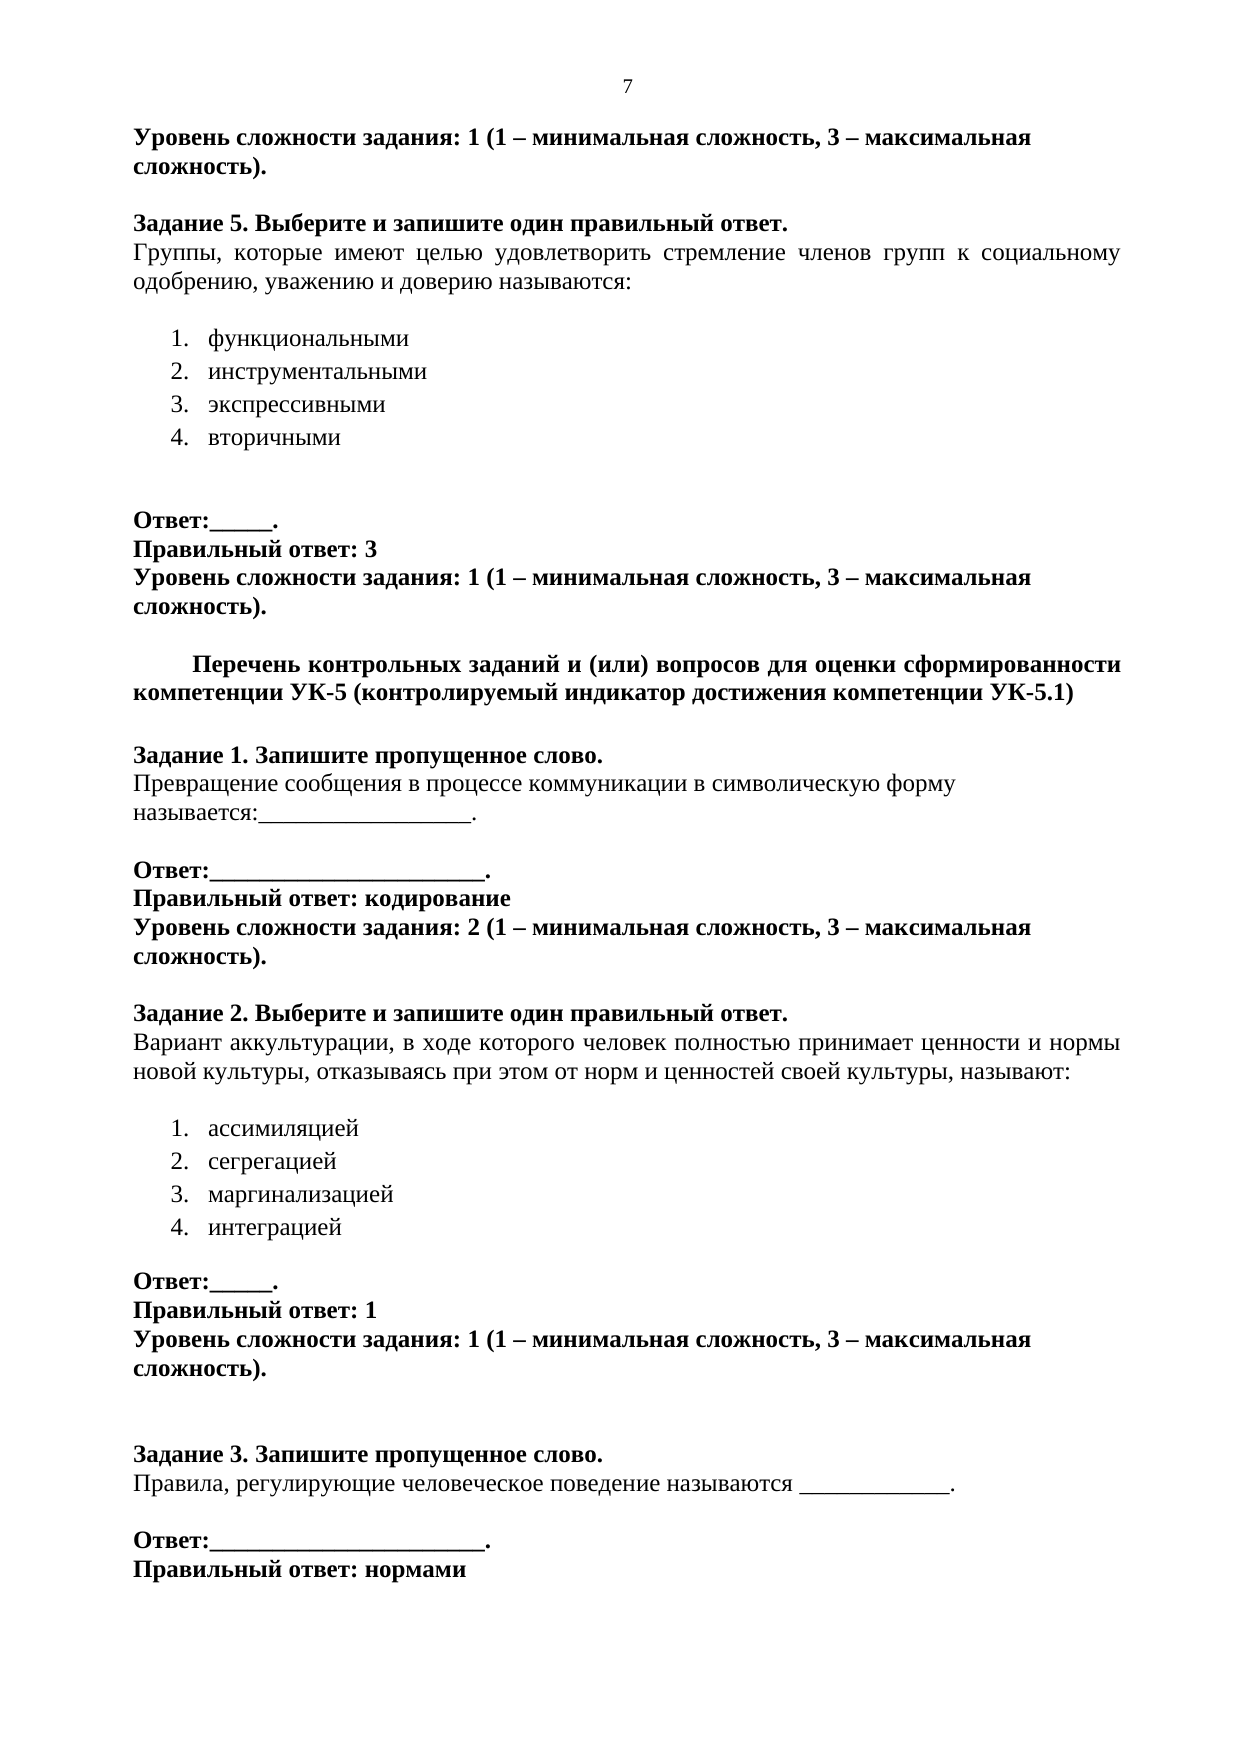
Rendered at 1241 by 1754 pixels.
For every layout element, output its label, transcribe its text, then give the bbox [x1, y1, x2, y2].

list функциональными [170, 323, 1122, 352]
text Ответ:______________________. [133, 855, 1122, 883]
text Задание 1. Запишите пропущенное слово. [133, 740, 1122, 768]
text Ответ:______________________. [133, 1525, 1122, 1554]
text Ответ:_____. [133, 505, 1122, 534]
list инструментальными [170, 356, 1122, 385]
list экспрессивными [170, 389, 1122, 418]
text Уровень сложности задания: 1 (1 – минимальная сложность, 3 – максимальная сложность). [133, 562, 1122, 620]
text Превращение сообщения в процессе коммуникации в символическую форму называется:_________________. [133, 768, 1122, 826]
text Задание 3. Запишите пропущенное слово. [133, 1439, 1122, 1468]
text Уровень сложности задания: 1 (1 – минимальная сложность, 3 – максимальная сложность). [133, 122, 1122, 179]
list ассимиляцией [170, 1113, 1122, 1142]
list сегрегацией [170, 1146, 1122, 1175]
text Правильный ответ: 3 [133, 534, 1122, 562]
text Задание 5. Выберите и запишите один правильный ответ. [133, 208, 1122, 237]
text Уровень сложности задания: 2 (1 – минимальная сложность, 3 – максимальная сложность). [133, 912, 1122, 970]
text Правильный ответ: 1 [133, 1295, 1122, 1324]
text Группы, которые имеют целью удовлетворить стремление членов групп к социальному одобрению, уважению и доверию называются: [133, 237, 1122, 294]
list маргинализацией [170, 1179, 1122, 1208]
text Задание 2. Выберите и запишите один правильный ответ. [133, 998, 1122, 1027]
text Правильный ответ: кодирование [133, 883, 1122, 912]
text Перечень контрольных заданий и (или) вопросов для оценки сформированности компетенции УК-5 (контролируемый индикатор достижения компетенции УК-5.1) [133, 649, 1122, 706]
text Уровень сложности задания: 1 (1 – минимальная сложность, 3 – максимальная сложность). [133, 1324, 1122, 1381]
list вторичными [170, 422, 1122, 451]
text Правила, регулирующие человеческое поведение называются ____________. [133, 1468, 1122, 1496]
text Правильный ответ: нормами [133, 1554, 1122, 1583]
list интеграцией [170, 1212, 1122, 1241]
text Вариант аккультурации, в ходе которого человек полностью принимает ценности и нормы новой культуры, отказываясь при этом от норм и ценностей своей культуры, называют: [133, 1027, 1122, 1085]
text Ответ:_____. [133, 1266, 1122, 1295]
